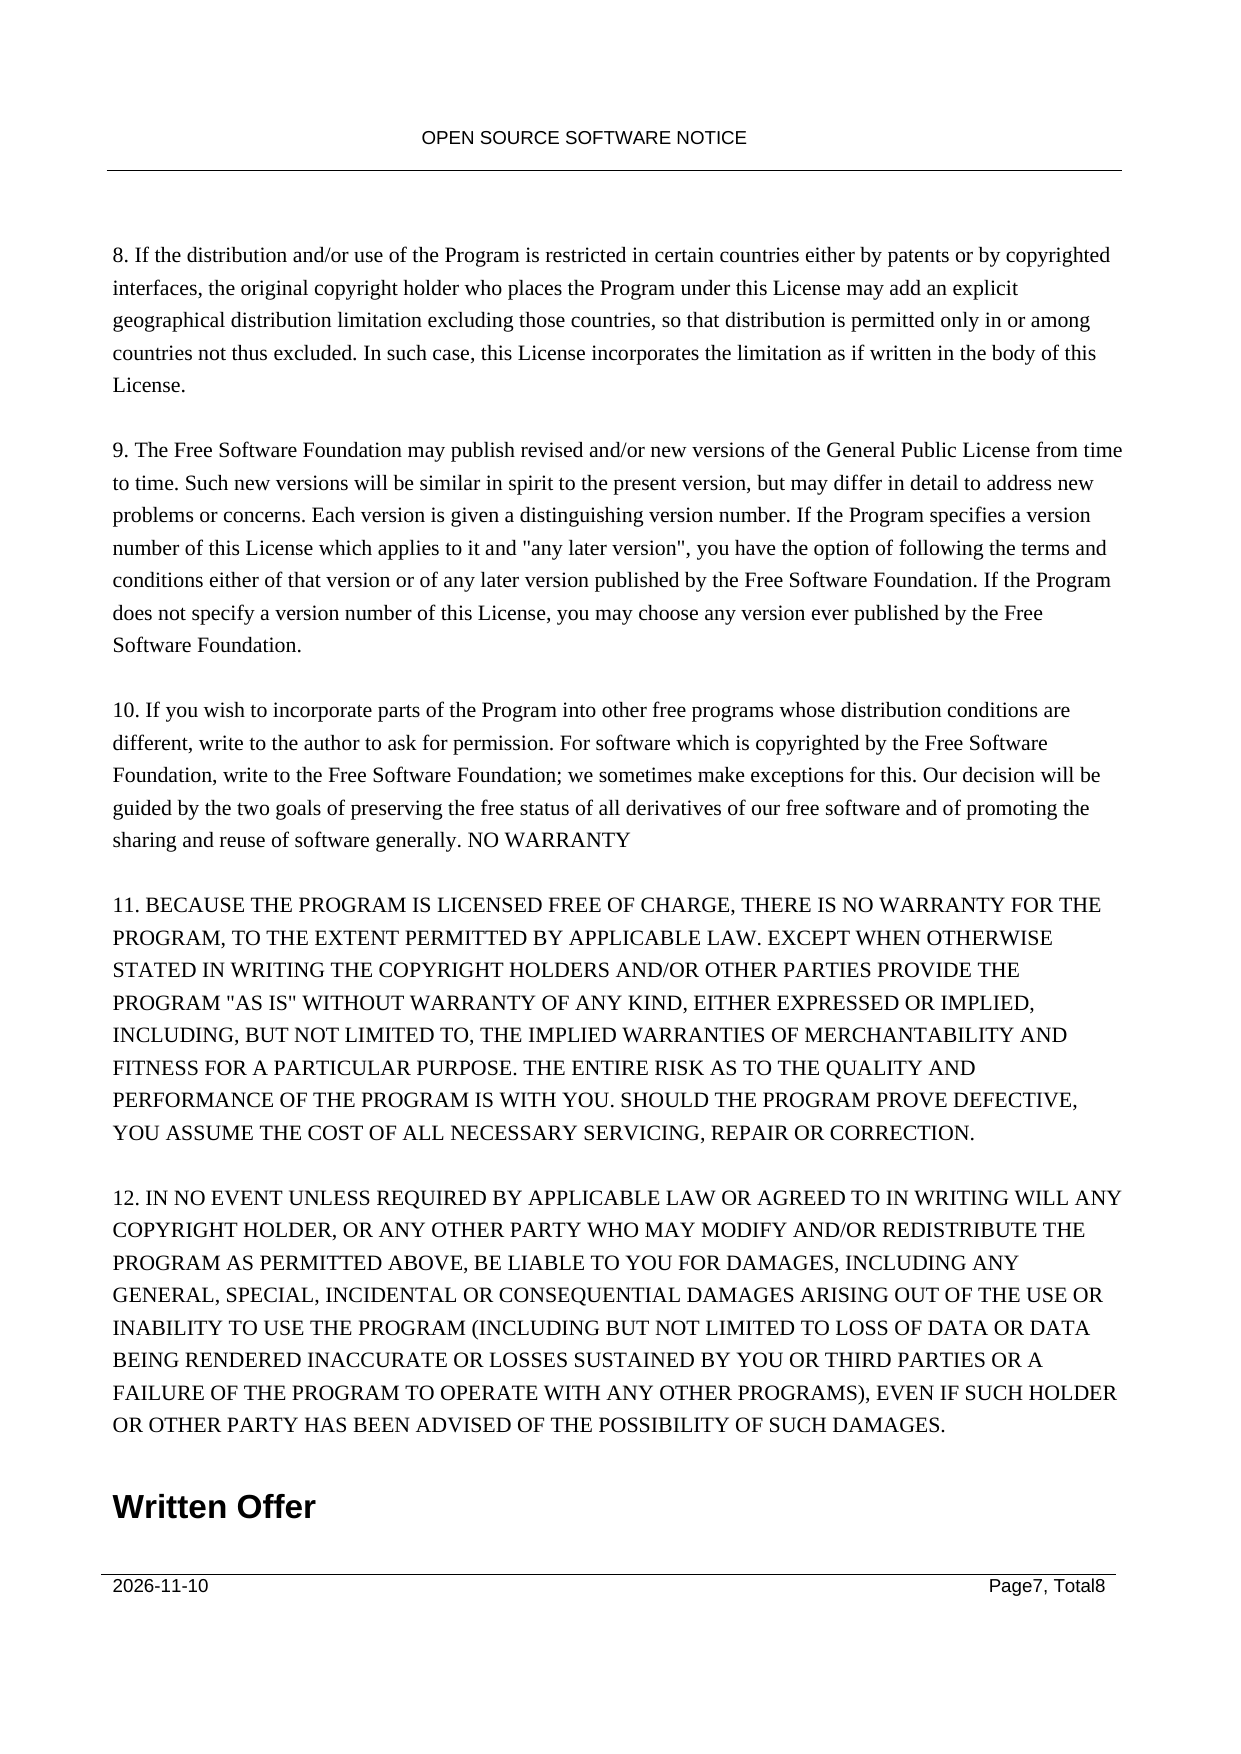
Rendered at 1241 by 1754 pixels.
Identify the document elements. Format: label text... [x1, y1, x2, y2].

text Written Offer [112, 1474, 1128, 1539]
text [112, 206, 1128, 1474]
